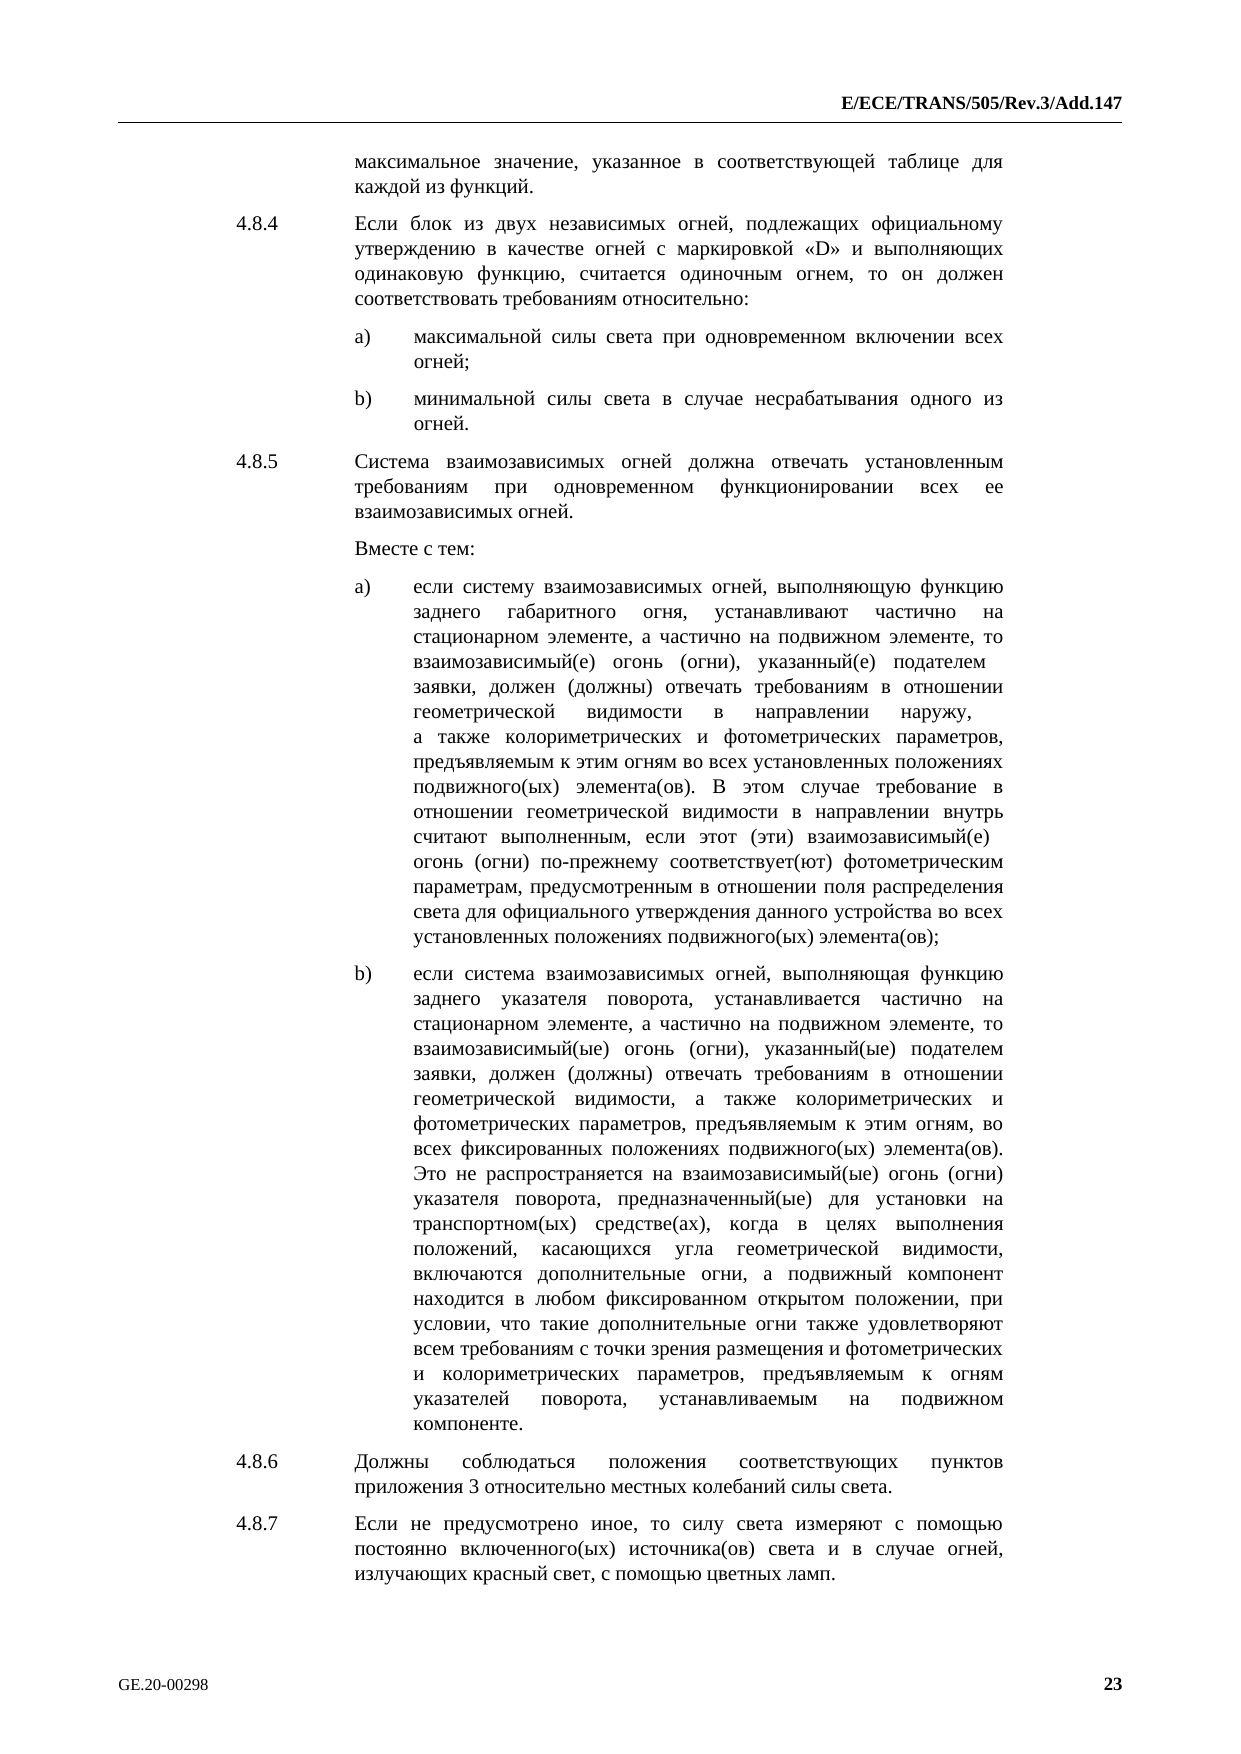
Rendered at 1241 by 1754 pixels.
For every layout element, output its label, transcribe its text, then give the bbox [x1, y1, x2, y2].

text b) минимальной силы света в случае несрабатывания одного из огней. [354, 385, 1004, 435]
text Вместе с тем: [354, 535, 1004, 560]
text a) если систему взаимозависимых огней, выполняющую функцию заднего габаритного огня, устанавливают частично на стационарном элементе, а частично на подвижном элементе, то взаимозависимый(е) огонь (огни), указанный(е) подателем заявки, должен (должны) отвечать требованиям в отношении геометрической видимости в направлении наружу, а также колориметрических и фотометрических параметров, предъявляемым к этим огням во всех установленных положениях подвижного(ых) элемента(ов). В этом случае требование в отношении геометрической видимости в направлении внутрь считают выполненным, если этот (эти) взаимозависимый(е) огонь (огни) по-прежнему соответствует(ют) фотометрическим параметрам, предусмотренным в отношении поля распределения света для официального утверждения данного устройства во всех установленных положениях подвижного(ых) элемента(ов); [354, 573, 1004, 948]
text 4.8.4 Если блок из двух независимых огней, подлежащих официальному утверждению в качестве огней с маркировкой «D» и выполняющих одинаковую функцию, считается одиночным огнем, то он должен соответствовать требованиям относительно: [236, 210, 1004, 310]
text b) если система взаимозависимых огней, выполняющая функцию заднего указателя поворота, устанавливается частично на стационарном элементе, а частично на подвижном элементе, то взаимозависимый(ые) огонь (огни), указанный(ые) подателем заявки, должен (должны) отвечать требованиям в отношении геометрической видимости, а также колориметрических и фотометрических параметров, предъявляемым к этим огням, во всех фиксированных положениях подвижного(ых) элемента(ов). Это не распространяется на взаимозависимый(ые) огонь (огни) указателя поворота, предназначенный(ые) для установки на транспортном(ых) средстве(ах), когда в целях выполнения положений, касающихся угла геометрической видимости, включаются дополнительные огни, а подвижный компонент находится в любом фиксированном открытом положении, при условии, что такие дополнительные огни также удовлетворяют всем требованиям с точки зрения размещения и фотометрических и колориметрических параметров, предъявляемым к огням указателей поворота, устанавливаемым на подвижном компоненте. [354, 960, 1004, 1435]
text 4.8.5 Система взаимозависимых огней должна отвечать установленным требованиям при одновременном функционировании всех ее взаимозависимых огней. [236, 448, 1004, 523]
text a) максимальной силы света при одновременном включении всех огней; [354, 323, 1004, 373]
text 4.8.7 Если не предусмотрено иное, то силу света измеряют с помощью постоянно включенного(ых) источника(ов) света и в случае огней, излучающих красный свет, с помощью цветных ламп. [236, 1510, 1004, 1585]
text 4.8.6 Должны соблюдаться положения соответствующих пунктов приложения 3 относительно местных колебаний силы света. [236, 1448, 1004, 1498]
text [236, 148, 1004, 198]
